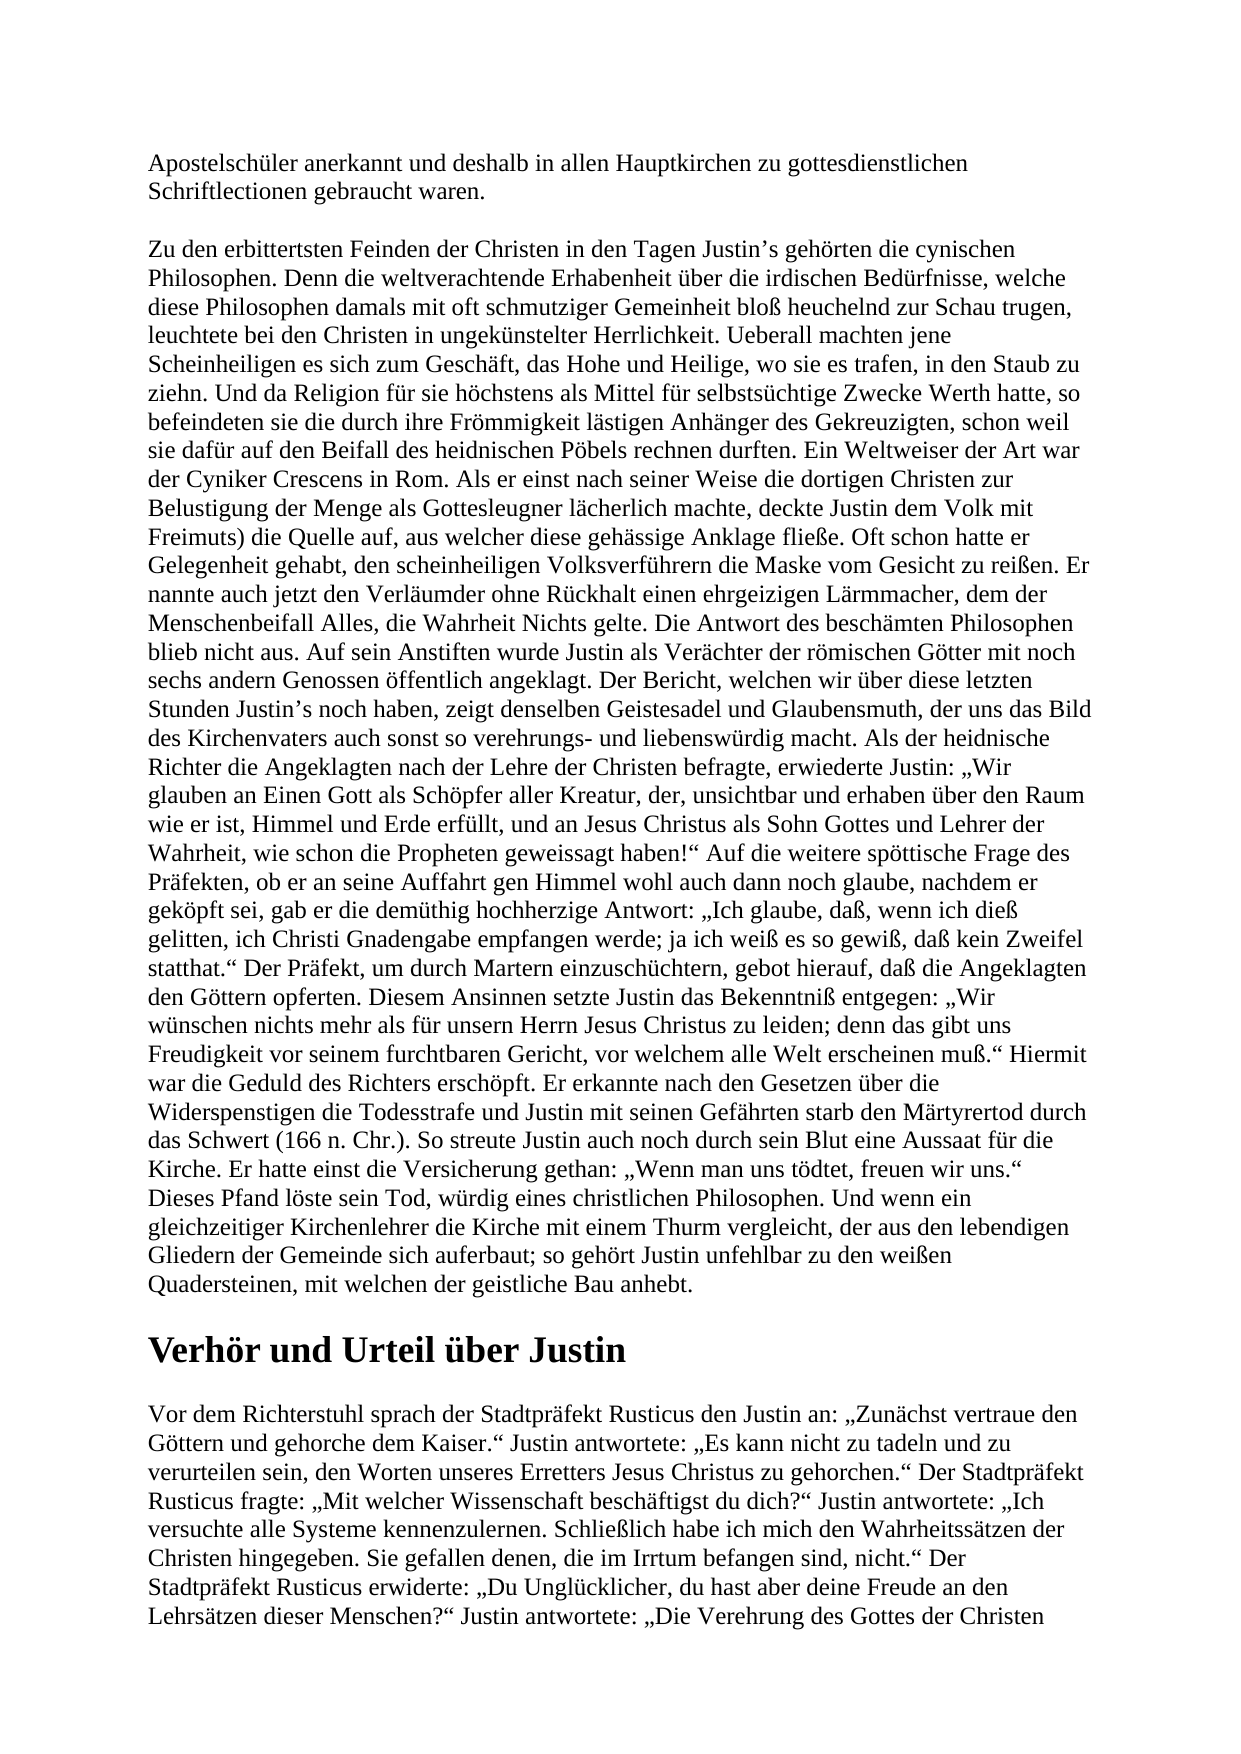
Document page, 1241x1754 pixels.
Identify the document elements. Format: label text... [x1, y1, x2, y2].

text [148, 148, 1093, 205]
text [148, 1399, 1093, 1629]
subtitle Verhör und Urteil über Justin [148, 1327, 1093, 1370]
text Zu den erbittertsten Feinden der Christen in den Tagen Justin’s gehörten die cynischen Philosophen. Denn die weltverachtende Erhabenheit über die irdischen Bedürfnisse, welche diese Philosophen damals mit oft schmutziger Gemeinheit bloß heuchelnd zur Schau trugen, leuchtete bei den Christen in ungekünstelter Herrlichkeit. Ueberall machten jene Scheinheiligen es sich zum Geschäft, das Hohe und Heilige, wo sie es trafen, in den Staub zu ziehn. Und da Religion für sie höchstens als Mittel für selbstsüchtige Zwecke Werth hatte, so befeindeten sie die durch ihre Frömmigkeit lästigen Anhänger des Gekreuzigten, schon weil sie dafür auf den Beifall des heidnischen Pöbels rechnen durften. Ein Weltweiser der Art war der Cyniker Crescens in Rom. Als er einst nach seiner Weise die dortigen Christen zur Belustigung der Menge als Gottesleugner lächerlich machte, deckte Justin dem Volk mit Freimuts) die Quelle auf, aus welcher diese gehässige Anklage fließe. Oft schon hatte er Gelegenheit gehabt, den scheinheiligen Volksverführern die Maske vom Gesicht zu reißen. Er nannte auch jetzt den Verläumder ohne Rückhalt einen ehrgeizigen Lärmmacher, dem der Menschenbeifall Alles, die Wahrheit Nichts gelte. Die Antwort des beschämten Philosophen blieb nicht aus. Auf sein Anstiften wurde Justin als Verächter der römischen Götter mit noch sechs andern Genossen öffentlich angeklagt. Der Bericht, welchen wir über diese letzten Stunden Justin’s noch haben, zeigt denselben Geistesadel und Glaubensmuth, der uns das Bild des Kirchenvaters auch sonst so verehrungs- und liebenswürdig macht. Als der heidnische Richter die Angeklagten nach der Lehre der Christen befragte, erwiederte Justin: „Wir glauben an Einen Gott als Schöpfer aller Kreatur, der, unsichtbar und erhaben über den Raum wie er ist, Himmel und Erde erfüllt, und an Jesus Christus als Sohn Gottes und Lehrer der Wahrheit, wie schon die Propheten geweissagt haben!“ Auf die weitere spöttische Frage des Präfekten, ob er an seine Auffahrt gen Himmel wohl auch dann noch glaube, nachdem er geköpft sei, gab er die demüthig hochherzige Antwort: „Ich glaube, daß, wenn ich dieß gelitten, ich Christi Gnadengabe empfangen werde; ja ich weiß es so gewiß, daß kein Zweifel statthat.“ Der Präfekt, um durch Martern einzuschüchtern, gebot hierauf, daß die Angeklagten den Göttern opferten. Diesem Ansinnen setzte Justin das Bekenntniß entgegen: „Wir wünschen nichts mehr als für unsern Herrn Jesus Christus zu leiden; denn das gibt uns Freudigkeit vor seinem furchtbaren Gericht, vor welchem alle Welt erscheinen muß.“ Hiermit war die Geduld des Richters erschöpft. Er erkannte nach den Gesetzen über die Widerspenstigen die Todesstrafe und Justin mit seinen Gefährten starb den Märtyrertod durch das Schwert (166 n. Chr.). So streute Justin auch noch durch sein Blut eine Aussaat für die Kirche. Er hatte einst die Versicherung gethan: „Wenn man uns tödtet, freuen wir uns.“ Dieses Pfand löste sein Tod, würdig eines christlichen Philosophen. Und wenn ein gleichzeitiger Kirchenlehrer die Kirche mit einem Thurm vergleicht, der aus den lebendigen Gliedern der Gemeinde sich auferbaut; so gehört Justin unfehlbar zu den weißen Quadersteinen, mit welchen der geistliche Bau anhebt. [148, 234, 1093, 1298]
